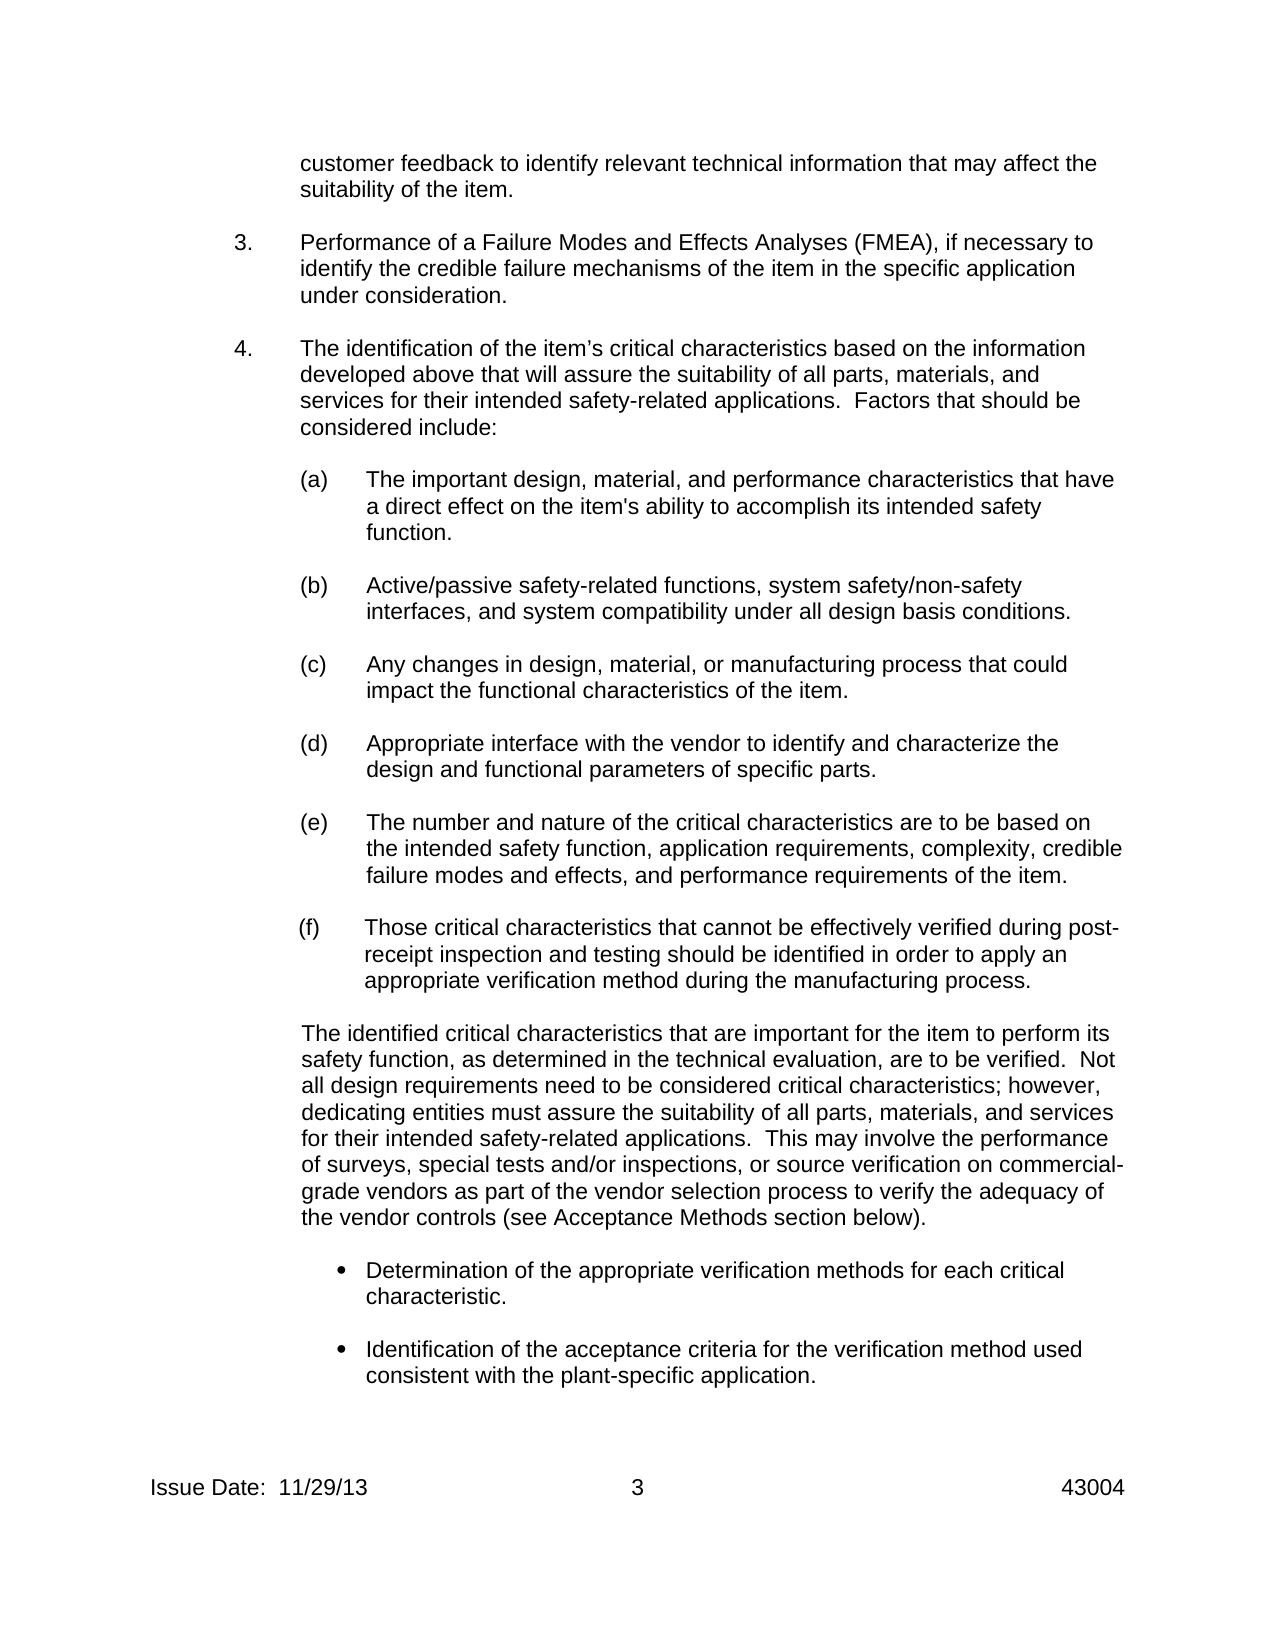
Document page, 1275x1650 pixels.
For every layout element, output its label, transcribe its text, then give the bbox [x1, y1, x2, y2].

list Active/passive safety-related functions, system safety/non-safety interfaces, and system compatibility under all design basis conditions. [300, 572, 1125, 624]
list Determination of the appropriate verification methods for each critical characteristic. [337, 1257, 1125, 1309]
list Any changes in design, material, or manufacturing process that could impact the functional characteristics of the item. [300, 651, 1125, 703]
list The number and nature of the critical characteristics are to be based on the intended safety function, application requirements, complexity, credible failure modes and effects, and performance requirements of the item. [300, 809, 1125, 888]
list The important design, material, and performance characteristics that have a direct effect on the item's ability to accomplish its intended safety function. [300, 466, 1125, 545]
list Performance of a Failure Modes and Effects Analyses (FMEA), if necessary to identify the credible failure mechanisms of the item in the specific application under consideration. [234, 229, 1125, 308]
list Appropriate interface with the vendor to identify and characterize the design and functional parameters of specific parts. [300, 730, 1125, 782]
text The identified critical characteristics that are important for the item to perform its safety function, as determined in the technical evaluation, are to be verified. Not all design requirements need to be considered critical characteristics; however, dedicating entities must assure the suitability of all parts, materials, and services for their intended safety-related applications. This may involve the performance of surveys, special tests and/or inspections, or source verification on commercial-grade vendors as part of the vendor selection process to verify the adequacy of the vendor controls (see Acceptance Methods section below). [301, 1020, 1125, 1231]
list Identification of the acceptance criteria for the verification method used consistent with the plant-specific application. [337, 1336, 1125, 1389]
text customer feedback to identify relevant technical information that may affect the suitability of the item. [300, 150, 1125, 203]
list The identification of the item’s critical characteristics based on the information developed above that will assure the suitability of all parts, materials, and services for their intended safety-related applications. Factors that should be considered include: [234, 334, 1125, 440]
list Those critical characteristics that cannot be effectively verified during post-receipt inspection and testing should be identified in order to apply an appropriate verification method during the manufacturing process. [298, 914, 1125, 993]
